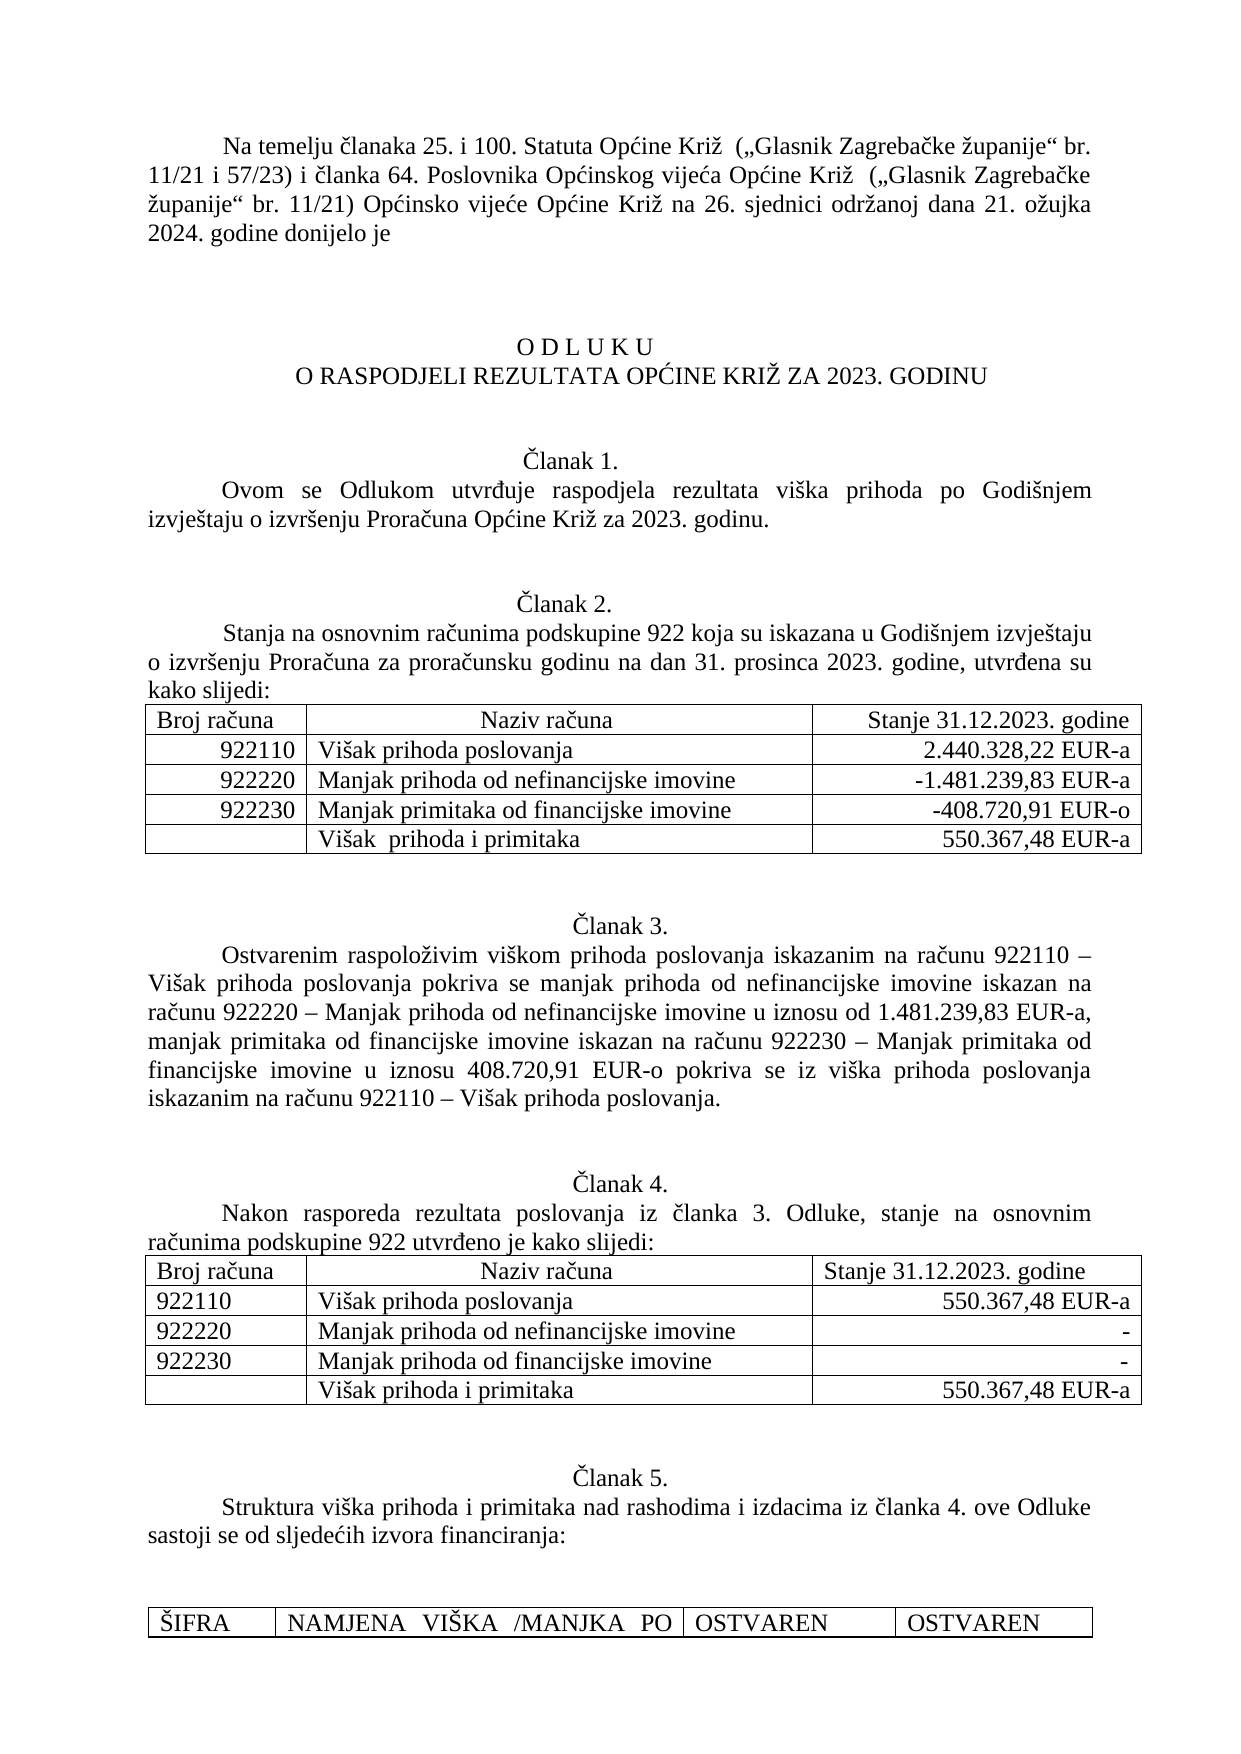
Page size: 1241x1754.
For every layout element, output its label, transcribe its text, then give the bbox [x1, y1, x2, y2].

text Ostvarenim raspoloživim viškom prihoda poslovanja iskazanim na računu 922110 – Višak prihoda poslovanja pokriva se manjak prihoda od nefinancijske imovine iskazan na računu 922220 – Manjak prihoda od nefinancijske imovine u iznosu od 1.481.239,83 EUR-a, manjak primitaka od financijske imovine iskazan na računu 922230 – Manjak primitaka od financijske imovine u iznosu 408.720,91 EUR-o pokriva se iz viška prihoda poslovanja iskazanim na računu 922110 – Višak prihoda poslovanja. [148, 940, 1092, 1112]
table_cell - [813, 1346, 1141, 1374]
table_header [276, 1608, 683, 1636]
text Članak 2. [148, 589, 1092, 618]
text Članak 5. [148, 1463, 1092, 1492]
text Ovom se Odlukom utvrđuje raspodjela rezultata viška prihoda po Godišnjem izvještaju o izvršenju Proračuna Općine Križ za 2023. godinu. [148, 475, 1092, 532]
text O D L U K U [148, 332, 1092, 361]
table_cell Višak prihoda poslovanja [307, 735, 812, 764]
table_cell Višak prihoda i primitaka [307, 825, 812, 853]
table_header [684, 1608, 895, 1636]
text Nakon rasporeda rezultata poslovanja iz članka 3. Odluke, stanje na osnovnim računima podskupine 922 utvrđeno je kako slijedi: [148, 1198, 1092, 1255]
table_header Broj računa [146, 1256, 306, 1285]
table_cell - [813, 1316, 1141, 1345]
table_header Naziv računa [307, 705, 812, 734]
table_cell 922220 [146, 1316, 306, 1345]
text Stanja na osnovnim računima podskupine 922 koja su iskazana u Godišnjem izvještaju o izvršenju Proračuna za proračunsku godinu na dan 31. prosinca 2023. godine, utvrđena su kako slijedi: [148, 618, 1092, 704]
table_header ŠIFRA IZVORA [149, 1608, 275, 1636]
table_cell Višak prihoda i primitaka [307, 1376, 812, 1404]
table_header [896, 1608, 1092, 1636]
text Članak 3. [148, 911, 1092, 940]
table_header Stanje 31.12.2023. godine [813, 1256, 1141, 1285]
table_cell 550.367,48 EUR-a [813, 825, 1141, 853]
table_cell 550.367,48 EUR-a [813, 1376, 1141, 1404]
table_cell Višak prihoda poslovanja [307, 1286, 812, 1315]
table_cell 922230 [146, 1346, 306, 1374]
table_cell -1.481.239,83 EUR-a [813, 765, 1141, 794]
text O RASPODJELI REZULTATA OPĆINE KRIŽ ZA 2023. GODINU [148, 361, 1092, 389]
table_cell Manjak prihoda od financijske imovine [307, 1346, 812, 1374]
text Članak 1. [523, 446, 1092, 475]
table_cell 2.440.328,22 EUR-a [813, 735, 1141, 764]
table_cell [146, 825, 306, 853]
table_header Broj računa [146, 705, 306, 734]
table_cell 550.367,48 EUR-a [813, 1286, 1141, 1315]
table_cell [146, 1376, 306, 1404]
table_cell 922110 [146, 735, 306, 764]
table_cell Manjak primitaka od financijske imovine [307, 795, 812, 823]
text Članak 4. [148, 1169, 1092, 1198]
table_cell 922230 [146, 795, 306, 823]
table_cell Manjak prihoda od nefinancijske imovine [307, 765, 812, 794]
text Na temelju članaka 25. i 100. Statuta Općine Križ („Glasnik Zagrebačke županije“ br. 11/21 i 57/23) i članka 64. Poslovnika Općinskog vijeća Općine Križ („Glasnik Zagrebačke županije“ br. 11/21) Općinsko vijeće Općine Križ na 26. sjednici održanoj dana 21. ožujka 2024. godine donijelo je [148, 131, 1092, 246]
table_cell 922220 [146, 765, 306, 794]
text Struktura viška prihoda i primitaka nad rashodima i izdacima iz članka 4. ove Odluke sastoji se od sljedećih izvora financiranja: [148, 1492, 1092, 1549]
table_cell 922110 [146, 1286, 306, 1315]
table_header Stanje 31.12.2023. godine [813, 705, 1141, 734]
table_header Naziv računa [307, 1256, 812, 1285]
table_cell Manjak prihoda od nefinancijske imovine [307, 1316, 812, 1345]
table_cell -408.720,91 EUR-o [813, 795, 1141, 823]
